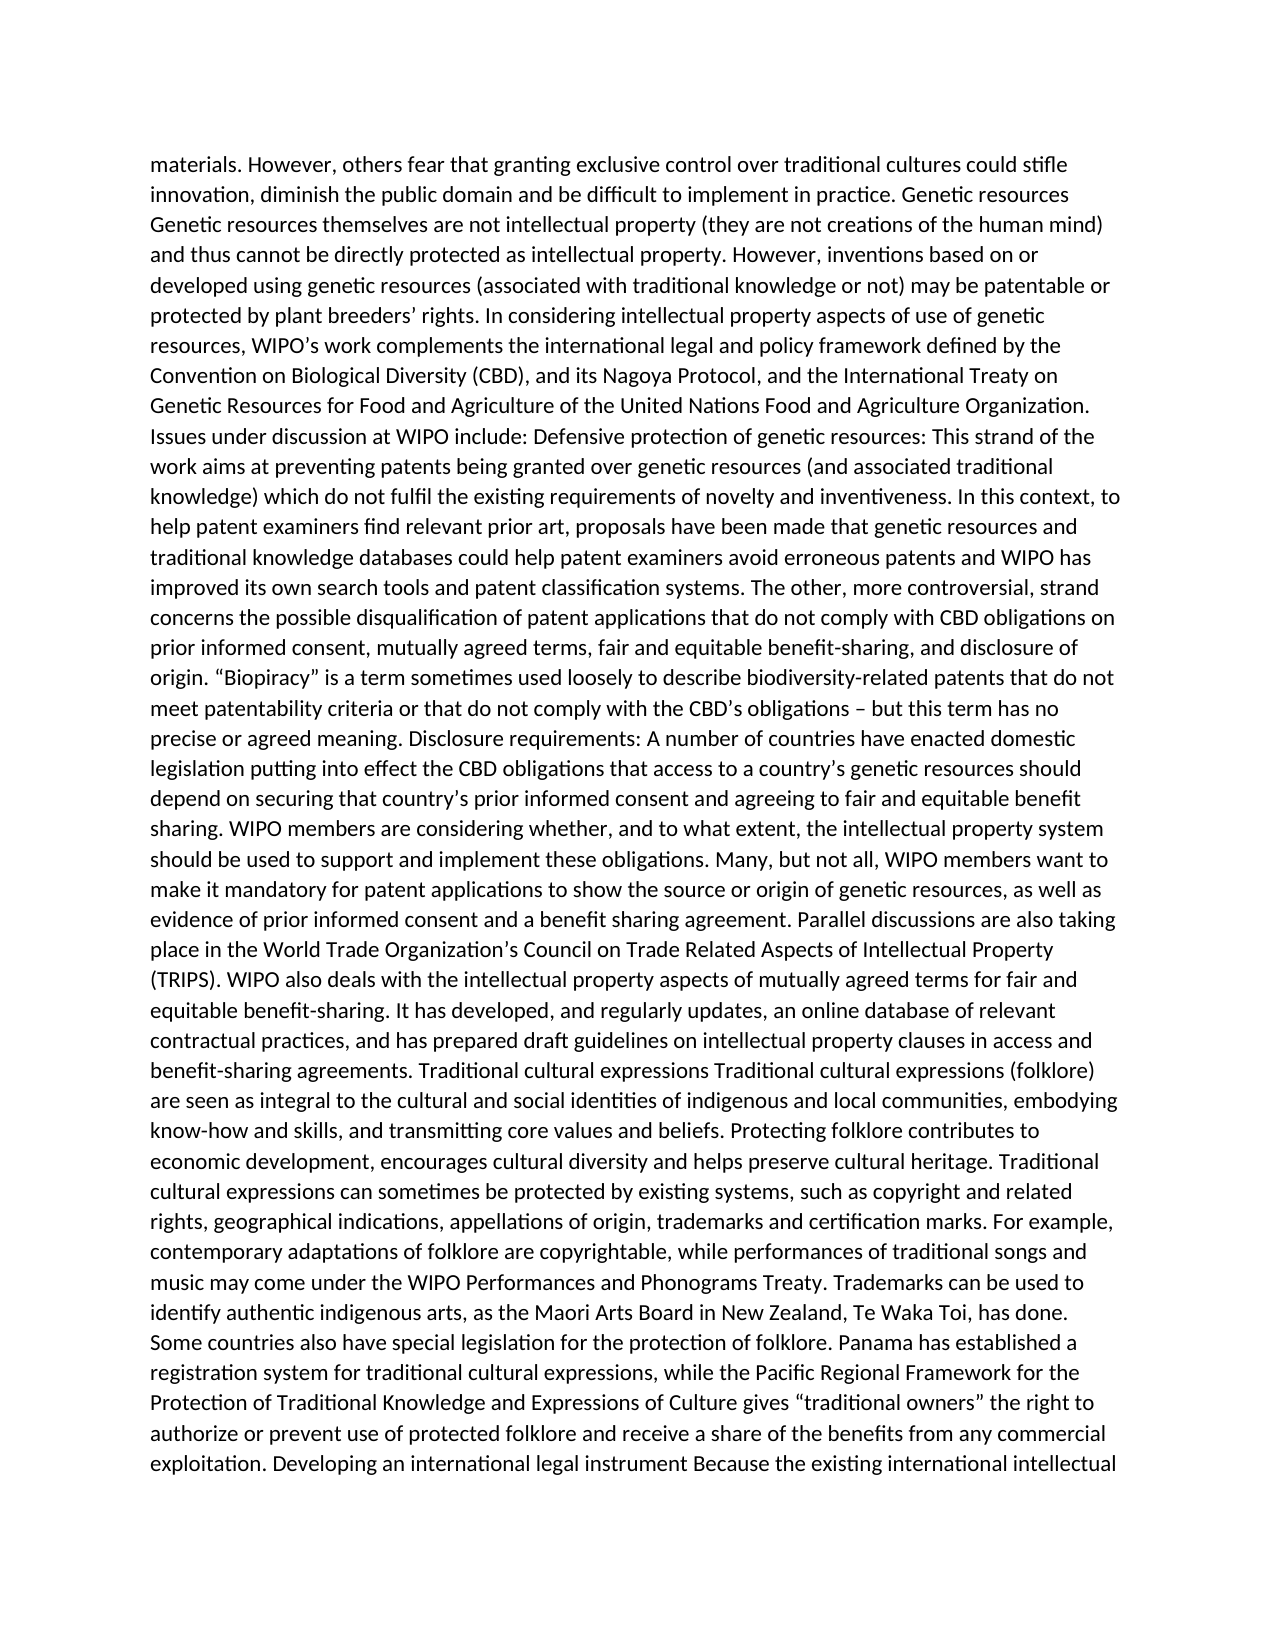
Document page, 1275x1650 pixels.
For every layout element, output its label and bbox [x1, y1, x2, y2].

text [150, 150, 1125, 1477]
